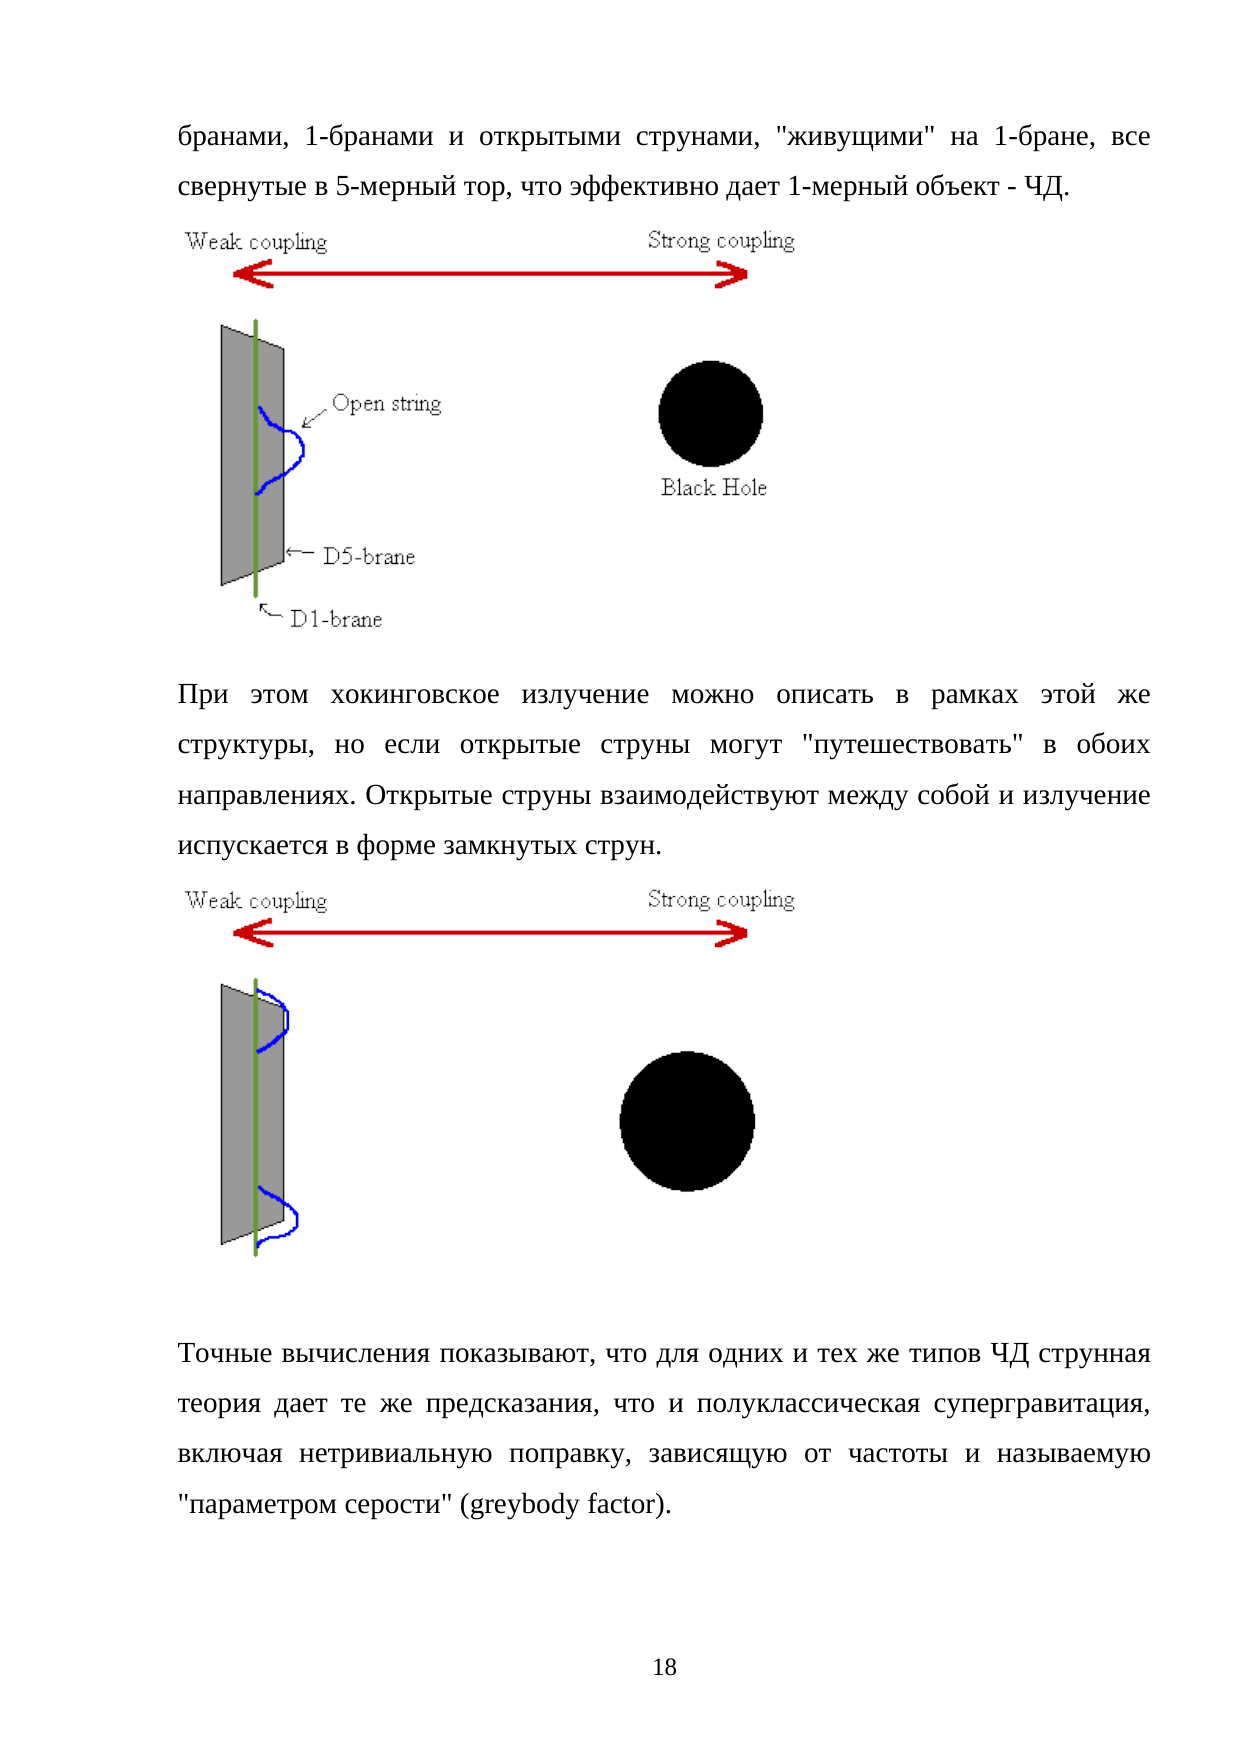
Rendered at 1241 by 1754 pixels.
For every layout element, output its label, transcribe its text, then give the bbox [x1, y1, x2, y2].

text При этом хокинговское излучение можно описать в рамках этой же структуры, но если открытые струны могут "путешествовать" в обоих направлениях. Открытые струны взаимодействуют между собой и излучение испускается в форме замкнутых струн. [177, 676, 1152, 861]
text Точные вычисления показывают, что для одних и тех же типов ЧД струнная теория дает те же предсказания, что и полуклассическая супергравитация, включая нетривиальную поправку, зависящую от частоты и называемую "параметром серости" (greybody factor). [177, 1335, 1152, 1519]
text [177, 118, 1152, 202]
picture [177, 882, 801, 1316]
picture [177, 223, 801, 657]
